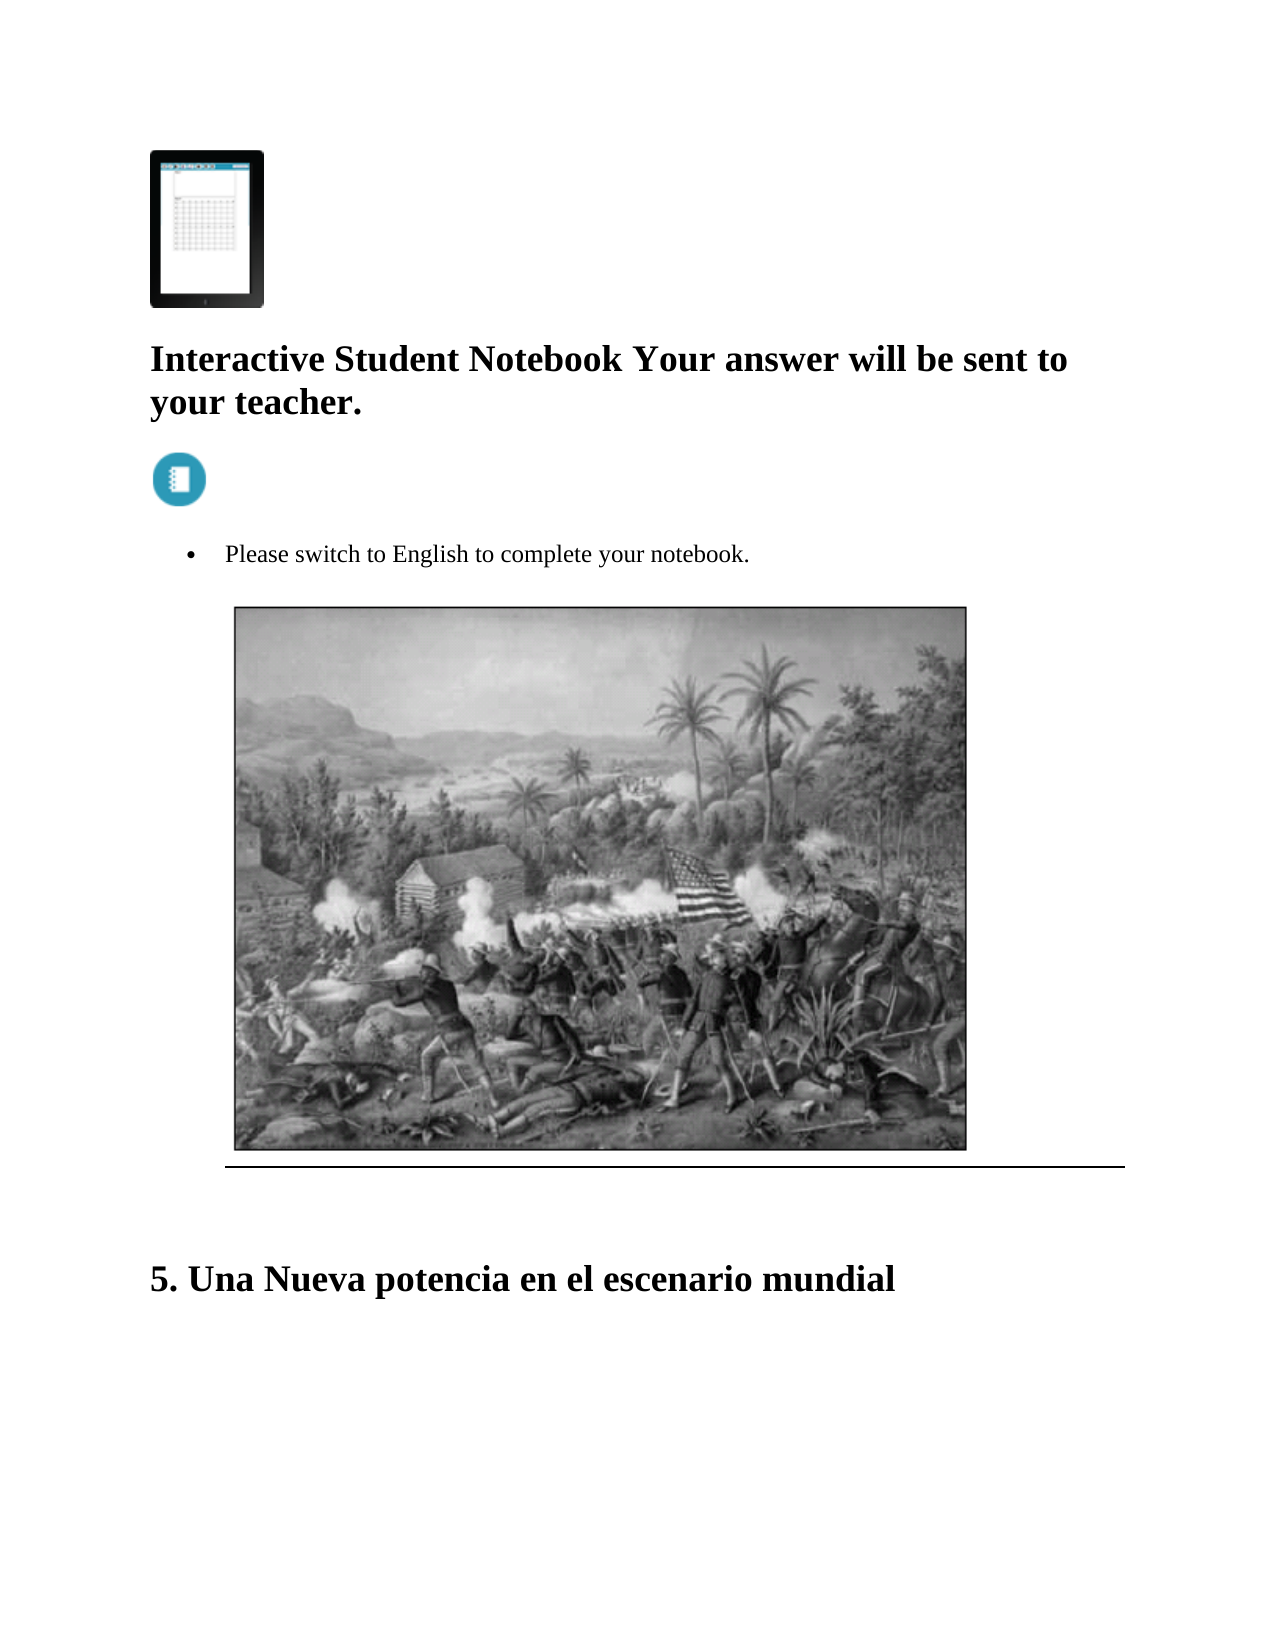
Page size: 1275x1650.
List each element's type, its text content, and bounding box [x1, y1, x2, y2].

picture [225, 596, 980, 1165]
picture [150, 150, 264, 308]
text Interactive Student Notebook Your answer will be sent to your teacher. [150, 337, 1125, 423]
text 5. Una Nueva potencia en el escenario mundial [150, 1256, 1125, 1299]
picture [150, 452, 208, 510]
list Please switch to English to complete your notebook. [187, 539, 1125, 567]
